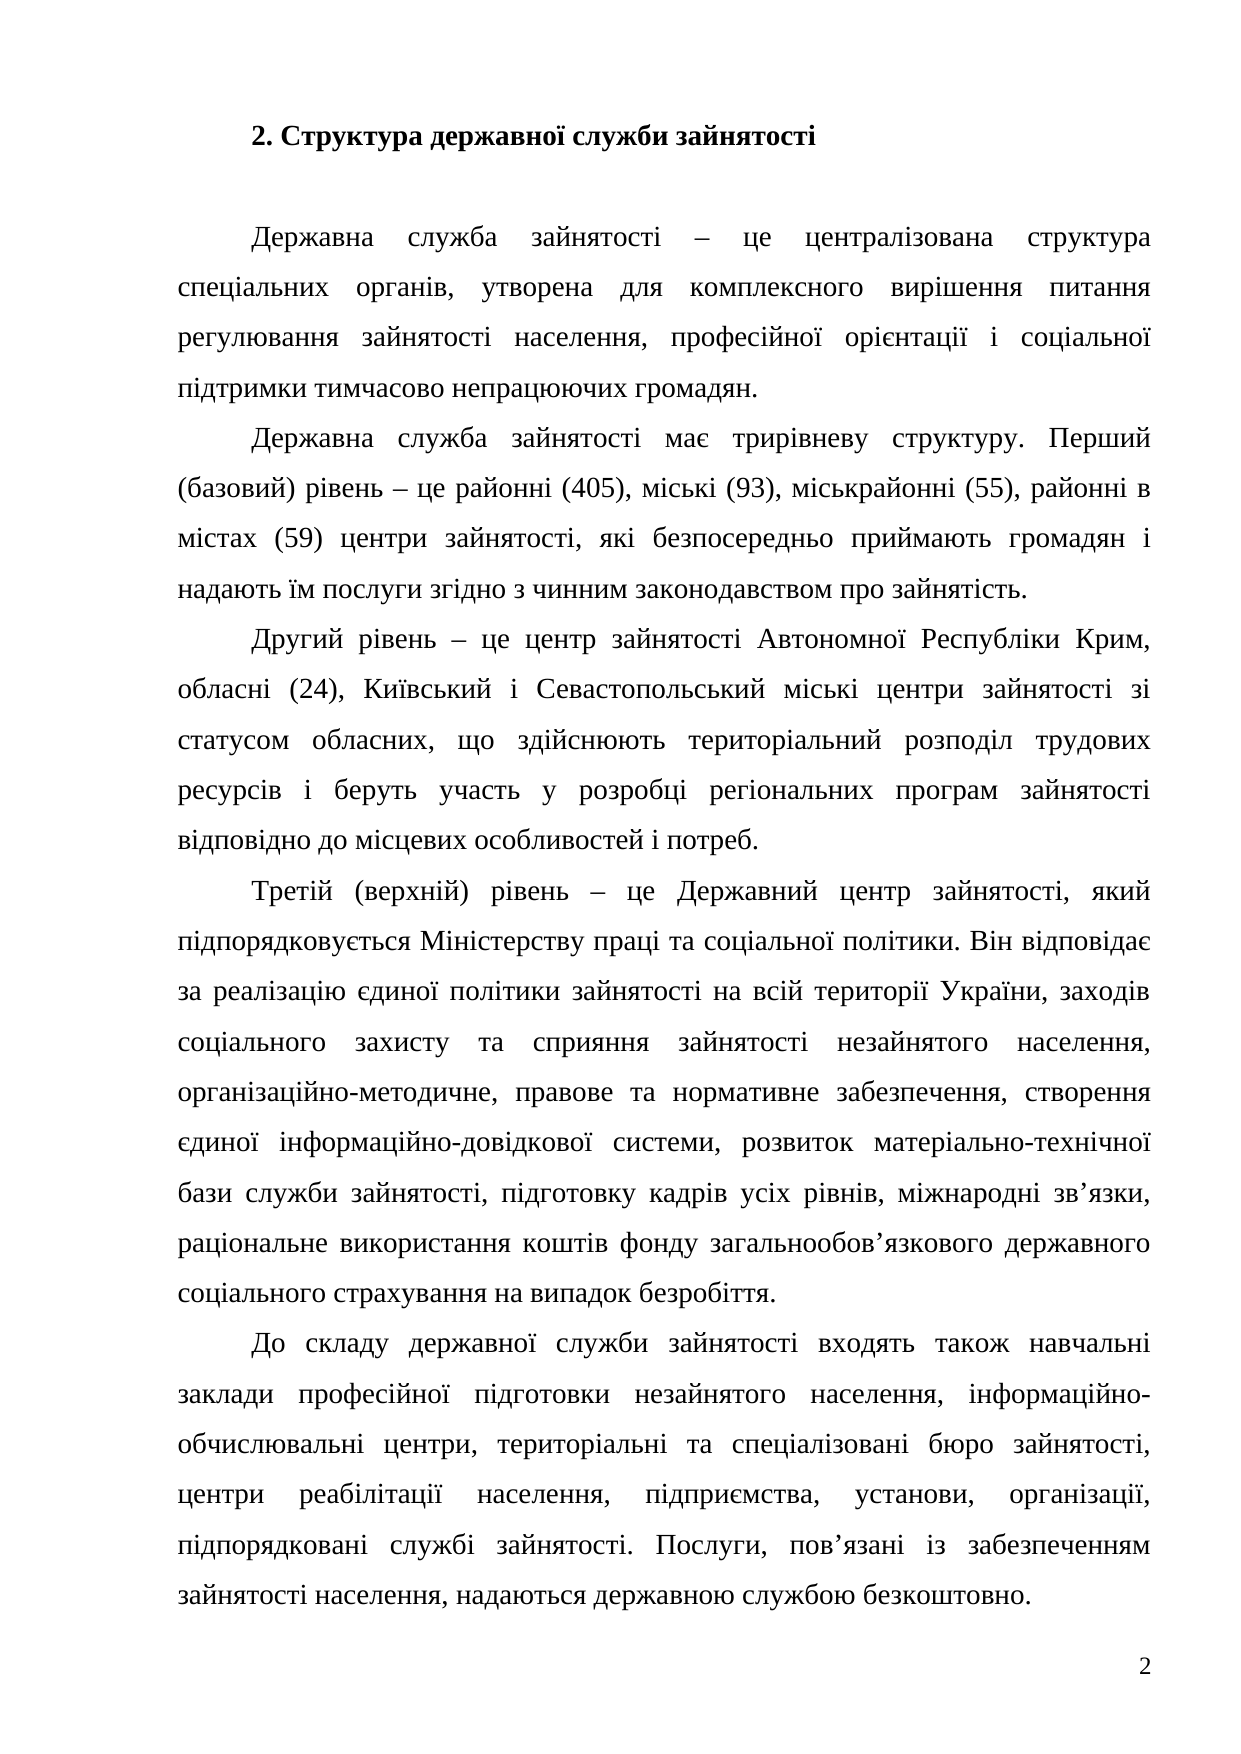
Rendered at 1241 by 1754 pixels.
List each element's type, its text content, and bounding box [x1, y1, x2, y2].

text Третій (верхній) рівень – це Державний центр зайнятості, який підпорядковується Міністерству праці та соціальної політики. Він відповідає за реалізацію єдиної політики зайнятості на всій території України, заходів соціального захисту та сприяння зайнятості незайнятого населення, організаційно-методичне, правове та нормативне забезпечення, створення єдиної інформаційно-довідкової системи, розвиток матеріально-технічної бази служби зайнятості, підготовку кадрів усіх рівнів, міжнародні зв’язки, раціональне використання коштів фонду загальнообов’язкового державного соціального страхування на випадок безробіття. [177, 873, 1152, 1309]
text 2. Структура державної служби зайнятості [177, 118, 1152, 152]
text Державна служба зайнятості має трирівневу структуру. Перший (базовий) рівень – це районні (405), міські (93), міськрайонні (55), районні в містах (59) центри зайнятості, які безпосередньо приймають громадян і надають їм послуги згідно з чинним законодавством про зайнятість. [177, 420, 1152, 604]
text До складу державної служби зайнятості входять також навчальні заклади професійної підготовки незайнятого населення, інформаційно-обчислювальні центри, територіальні та спеціалізовані бюро зайнятості, центри реабілітації населення, підприємства, установи, організації, підпорядковані службі зайнятості. Послуги, пов’язані із забезпеченням зайнятості населення, надаються державною службою безкоштовно. [177, 1326, 1152, 1611]
text Державна служба зайнятості – це централізована структура спеціальних органів, утворена для комплексного вирішення питання регулювання зайнятості населення, професійної орієнтації і соціальної підтримки тимчасово непрацюючих громадян. [177, 219, 1152, 403]
text Другий рівень – це центр зайнятості Автономної Республіки Крим, обласні (24), Київський і Севастопольський міські центри зайнятості зі статусом обласних, що здійснюють територіальний розподіл трудових ресурсів і беруть участь у розробці регіональних програм зайнятості відповідно до місцевих особливостей і потреб. [177, 621, 1152, 856]
